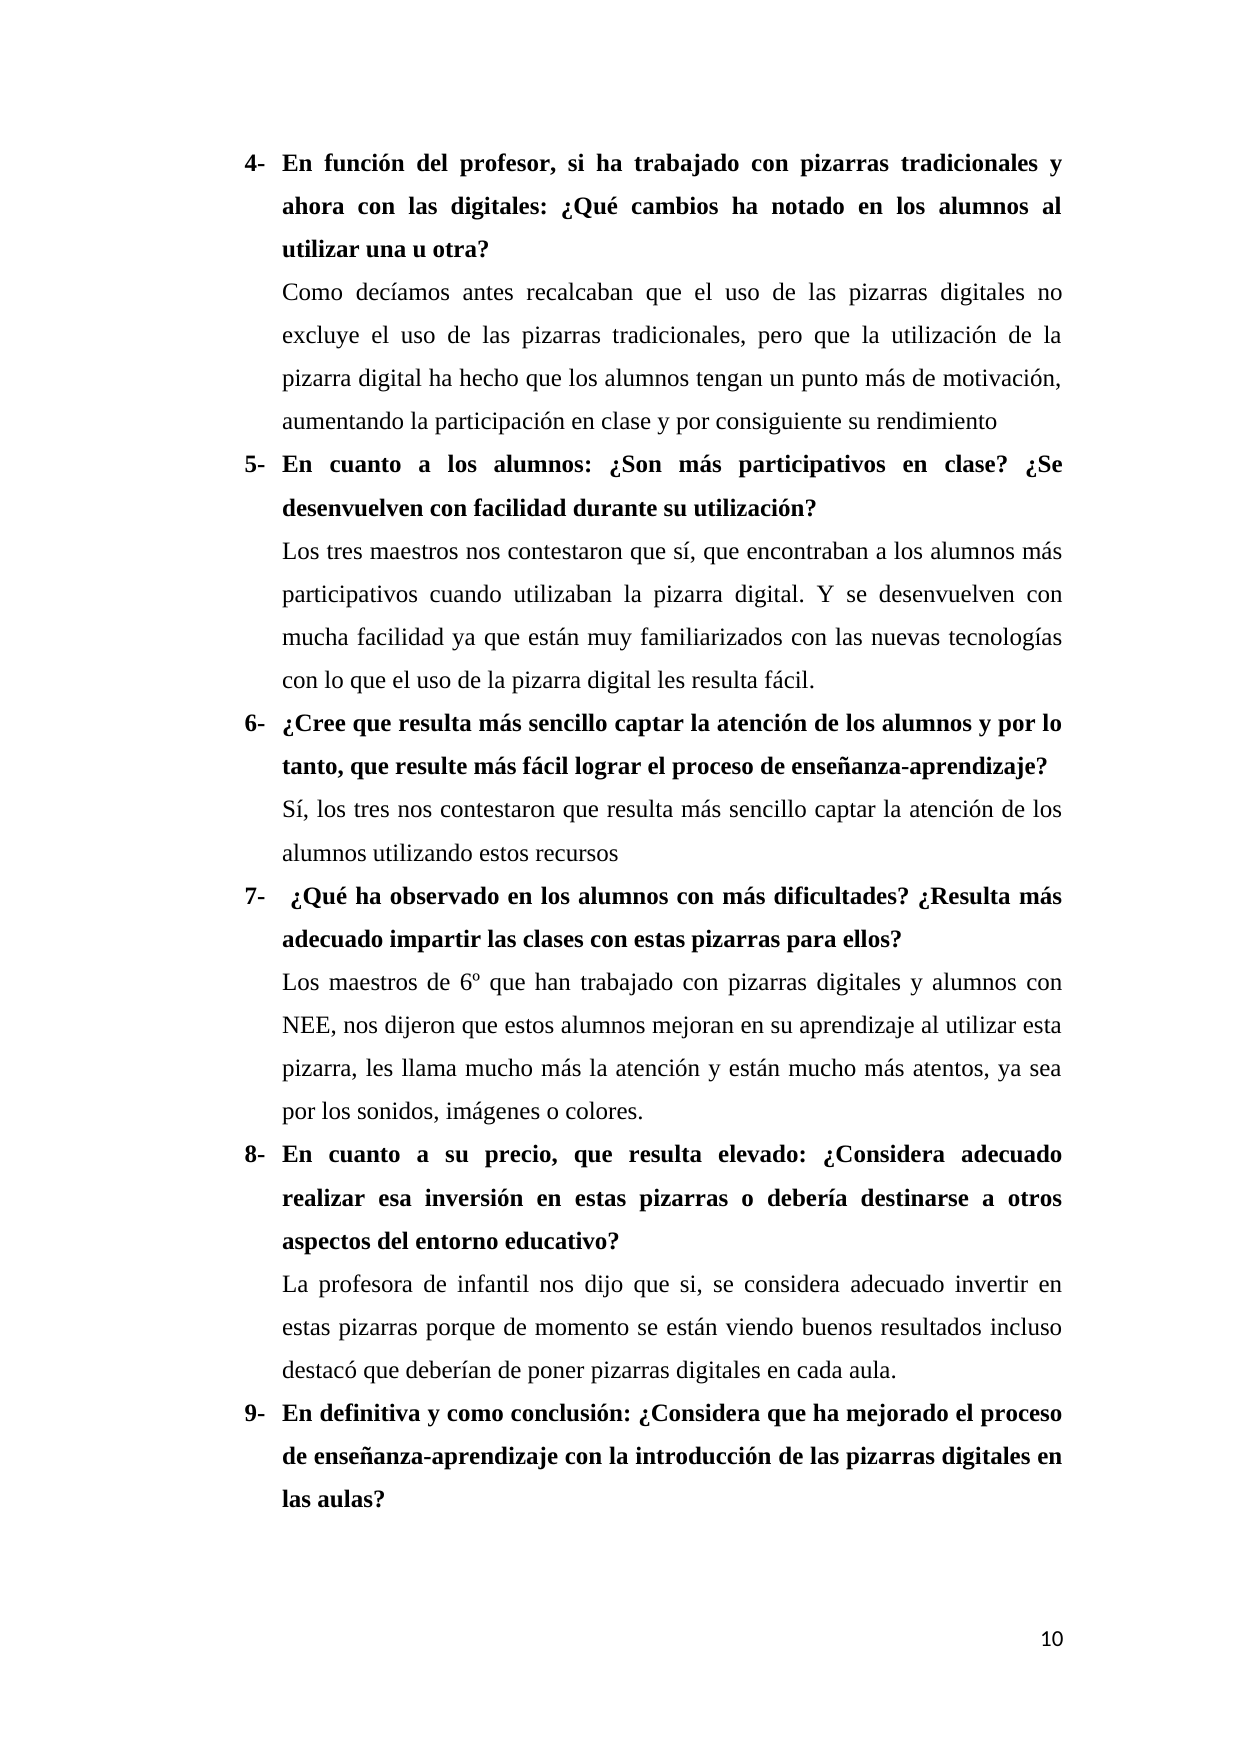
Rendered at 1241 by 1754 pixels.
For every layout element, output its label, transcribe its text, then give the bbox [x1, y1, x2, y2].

list Los maestros de 6º que han trabajado con pizarras digitales y alumnos con NEE, nos dijeron que estos alumnos mejoran en su aprendizaje al utilizar esta pizarra, les llama mucho más la atención y están mucho más atentos, ya sea por los sonidos, imágenes o colores. [282, 967, 1063, 1125]
list ¿Cree que resulta más sencillo captar la atención de los alumnos y por lo tanto, que resulte más fácil lograr el proceso de enseñanza-aprendizaje? [244, 708, 1063, 780]
list Los tres maestros nos contestaron que sí, que encontraban a los alumnos más participativos cuando utilizaban la pizarra digital. Y se desenvuelven con mucha facilidad ya que están muy familiarizados con las nuevas tecnologías con lo que el uso de la pizarra digital les resulta fácil. [282, 536, 1063, 694]
list En cuanto a su precio, que resulta elevado: ¿Considera adecuado realizar esa inversión en estas pizarras o debería destinarse a otros aspectos del entorno educativo? [244, 1139, 1063, 1254]
list La profesora de infantil nos dijo que si, se considera adecuado invertir en estas pizarras porque de momento se están viendo buenos resultados incluso destacó que deberían de poner pizarras digitales en cada aula. [282, 1269, 1063, 1384]
list En definitiva y como conclusión: ¿Considera que ha mejorado el proceso de enseñanza-aprendizaje con la introducción de las pizarras digitales en las aulas? [244, 1398, 1063, 1513]
list Sí, los tres nos contestaron que resulta más sencillo captar la atención de los alumnos utilizando estos recursos [282, 794, 1063, 866]
list En función del profesor, si ha trabajado con pizarras tradicionales y ahora con las digitales: ¿Qué cambios ha notado en los alumnos al utilizar una u otra? [244, 148, 1063, 263]
list En cuanto a los alumnos: ¿Son más participativos en clase? ¿Se desenvuelven con facilidad durante su utilización? [244, 449, 1063, 521]
list ¿Qué ha observado en los alumnos con más dificultades? ¿Resulta más adecuado impartir las clases con estas pizarras para ellos? [244, 881, 1063, 953]
list Como decíamos antes recalcaban que el uso de las pizarras digitales no excluye el uso de las pizarras tradicionales, pero que la utilización de la pizarra digital ha hecho que los alumnos tengan un punto más de motivación, aumentando la participación en clase y por consiguiente su rendimiento [282, 277, 1063, 435]
